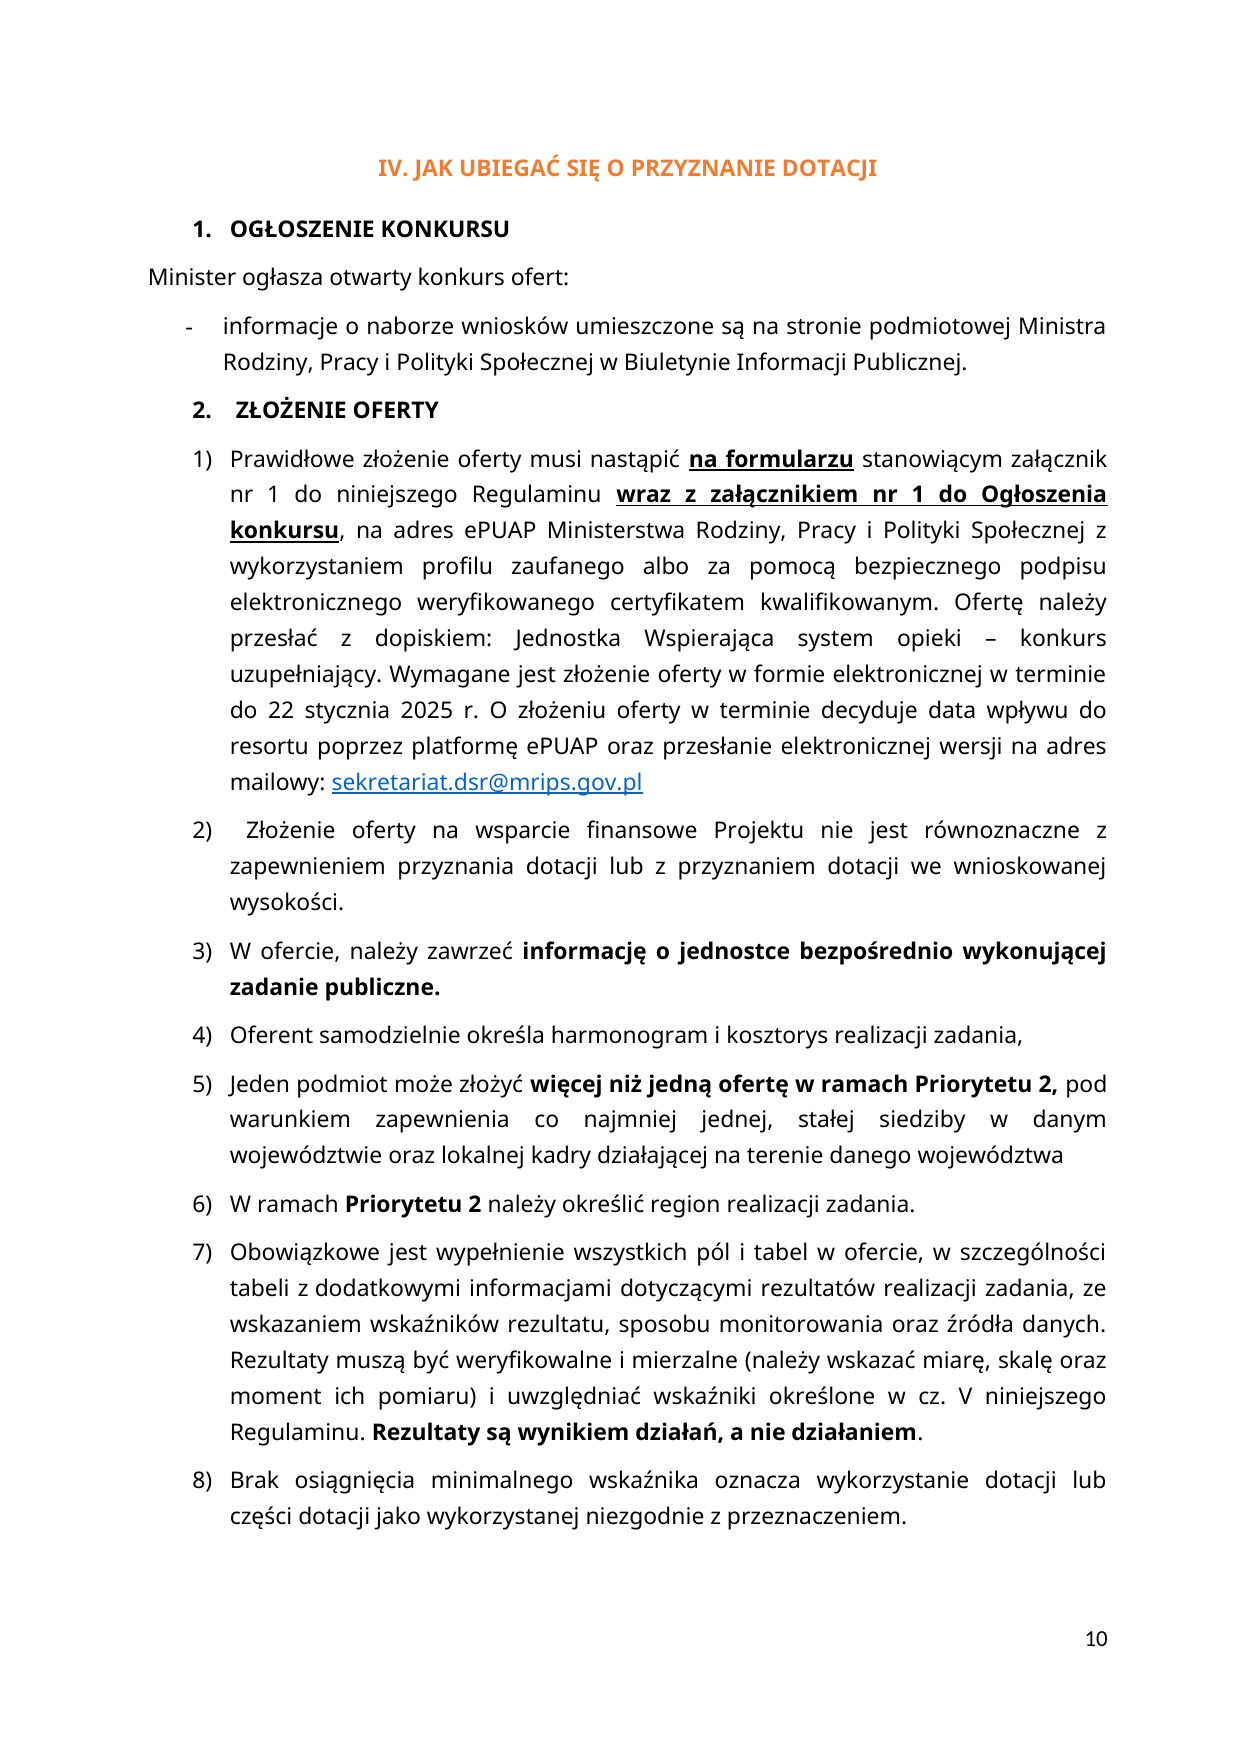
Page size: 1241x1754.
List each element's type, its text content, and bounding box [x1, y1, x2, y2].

list Obowiązkowe jest wypełnienie wszystkich pól i tabel w ofercie, w szczególności tabeli z dodatkowymi informacjami dotyczącymi rezultatów realizacji zadania, ze wskazaniem wskaźników rezultatu, sposobu monitorowania oraz źródła danych. Rezultaty muszą być weryfikowalne i mierzalne (należy wskazać miarę, skalę oraz moment ich pomiaru) i uwzględniać wskaźniki określone w cz. V niniejszego Regulaminu. Rezultaty są wynikiem działań, a nie działaniem. [192, 1236, 1107, 1447]
list Złożenie oferty na wsparcie finansowe Projektu nie jest równoznaczne z zapewnieniem przyznania dotacji lub z przyznaniem dotacji we wnioskowanej wysokości. [192, 814, 1107, 917]
list Brak osiągnięcia minimalnego wskaźnika oznacza wykorzystanie dotacji lub części dotacji jako wykorzystanej niezgodnie z przeznaczeniem. [192, 1464, 1107, 1532]
subtitle OGŁOSZENIE KONKURSU [192, 213, 1107, 244]
list W ofercie, należy zawrzeć informację o jednostce bezpośrednio wykonującej zadanie publiczne. [192, 935, 1107, 1002]
list Jeden podmiot może złożyć więcej niż jedną ofertę w ramach Priorytetu 2, pod warunkiem zapewnienia co najmniej jednej, stałej siedziby w danym województwie oraz lokalnej kadry działającej na terenie danego województwa [192, 1067, 1107, 1171]
subtitle IV. JAK UBIEGAĆ SIĘ O PRZYZNANIE DOTACJI [148, 152, 1107, 183]
list W ramach Priorytetu 2 należy określić region realizacji zadania. [192, 1188, 1107, 1219]
text Minister ogłasza otwarty konkurs ofert: [148, 261, 1107, 292]
list Prawidłowe złożenie oferty musi nastąpić na formularzu stanowiącym załącznik nr 1 do niniejszego Regulaminu wraz z załącznikiem nr 1 do Ogłoszenia konkursu, na adres ePUAP Ministerstwa Rodziny, Pracy i Polityki Społecznej z wykorzystaniem profilu zaufanego albo za pomocą bezpiecznego podpisu elektronicznego weryfikowanego certyfikatem kwalifikowanym. Ofertę należy przesłać z dopiskiem: Jednostka Wspierająca system opieki – konkurs uzupełniający. Wymagane jest złożenie oferty w formie elektronicznej w terminie do 22 stycznia 2025 r. O złożeniu oferty w terminie decyduje data wpływu do resortu poprzez platformę ePUAP oraz przesłanie elektronicznej wersji na adres mailowy: sekretariat.dsr@mrips.gov.pl [192, 442, 1107, 797]
list informacje o naborze wniosków umieszczone są na stronie podmiotowej Ministra Rodziny, Pracy i Polityki Społecznej w Biuletynie Informacji Publicznej. [185, 310, 1107, 377]
subtitle ZŁOŻENIE OFERTY [192, 394, 1107, 425]
list Oferent samodzielnie określa harmonogram i kosztorys realizacji zadania, [192, 1019, 1107, 1050]
